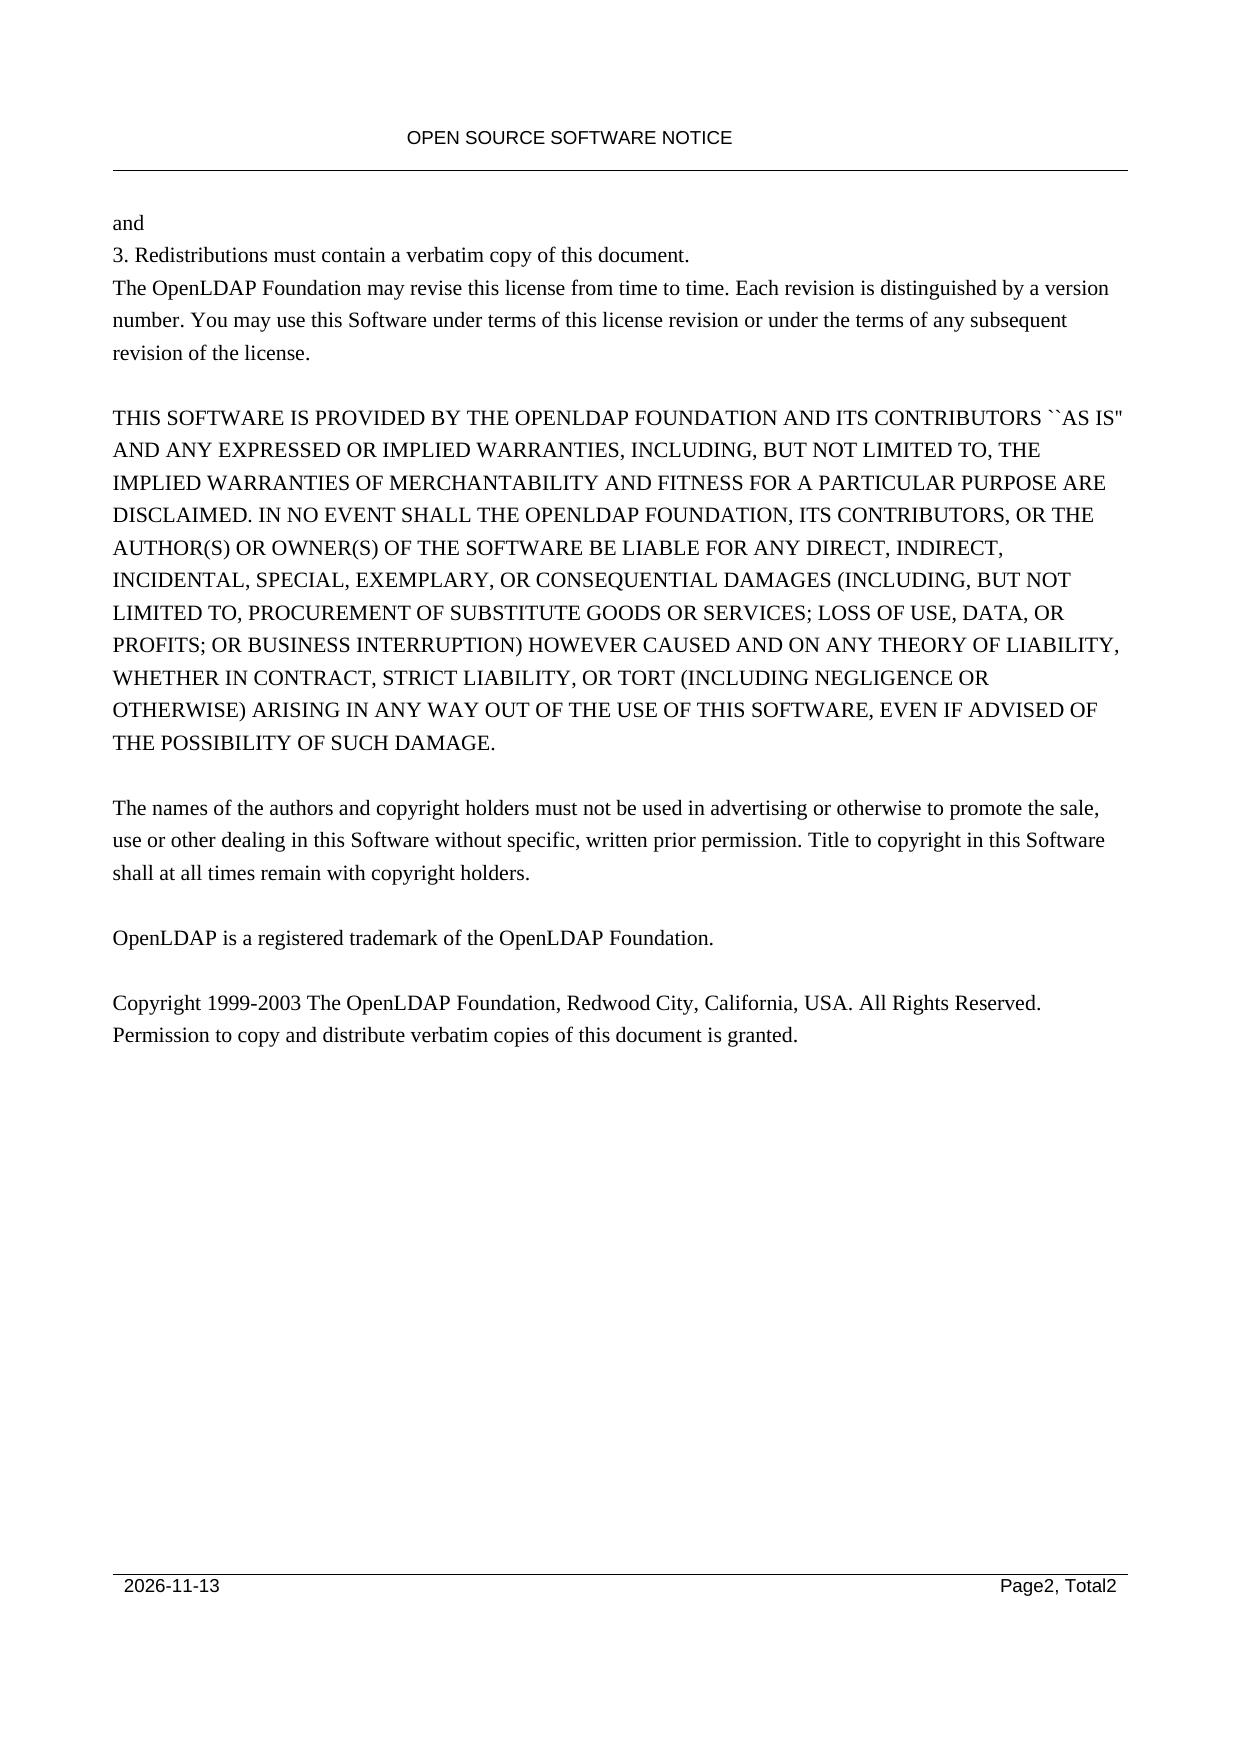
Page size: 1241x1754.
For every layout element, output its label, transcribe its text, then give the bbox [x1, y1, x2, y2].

text The names of the authors and copyright holders must not be used in advertising or otherwise to promote the sale, use or other dealing in this Software without specific, written prior permission. Title to copyright in this Software shall at all times remain with copyright holders. [112, 791, 1128, 889]
text THIS SOFTWARE IS PROVIDED BY THE OPENLDAP FOUNDATION AND ITS CONTRIBUTORS ``AS IS'' AND ANY EXPRESSED OR IMPLIED WARRANTIES, INCLUDING, BUT NOT LIMITED TO, THE IMPLIED WARRANTIES OF MERCHANTABILITY AND FITNESS FOR A PARTICULAR PURPOSE ARE DISCLAIMED. IN NO EVENT SHALL THE OPENLDAP FOUNDATION, ITS CONTRIBUTORS, OR THE AUTHOR(S) OR OWNER(S) OF THE SOFTWARE BE LIABLE FOR ANY DIRECT, INDIRECT, INCIDENTAL, SPECIAL, EXEMPLARY, OR CONSEQUENTIAL DAMAGES (INCLUDING, BUT NOT LIMITED TO, PROCUREMENT OF SUBSTITUTE GOODS OR SERVICES; LOSS OF USE, DATA, OR PROFITS; OR BUSINESS INTERRUPTION) HOWEVER CAUSED AND ON ANY THEORY OF LIABILITY, WHETHER IN CONTRACT, STRICT LIABILITY, OR TORT (INCLUDING NEGLIGENCE OR OTHERWISE) ARISING IN ANY WAY OUT OF THE USE OF THIS SOFTWARE, EVEN IF ADVISED OF THE POSSIBILITY OF SUCH DAMAGE. [112, 401, 1128, 759]
text Copyright 1999-2003 The OpenLDAP Foundation, Redwood City, California, USA. All Rights Reserved. Permission to copy and distribute verbatim copies of this document is granted. [112, 986, 1128, 1051]
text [112, 206, 1128, 239]
text 3. Redistributions must contain a verbatim copy of this document. [112, 239, 1128, 271]
text The OpenLDAP Foundation may revise this license from time to time. Each revision is distinguished by a version number. You may use this Software under terms of this license revision or under the terms of any subsequent revision of the license. [112, 271, 1128, 369]
text OpenLDAP is a registered trademark of the OpenLDAP Foundation. [112, 921, 1128, 954]
